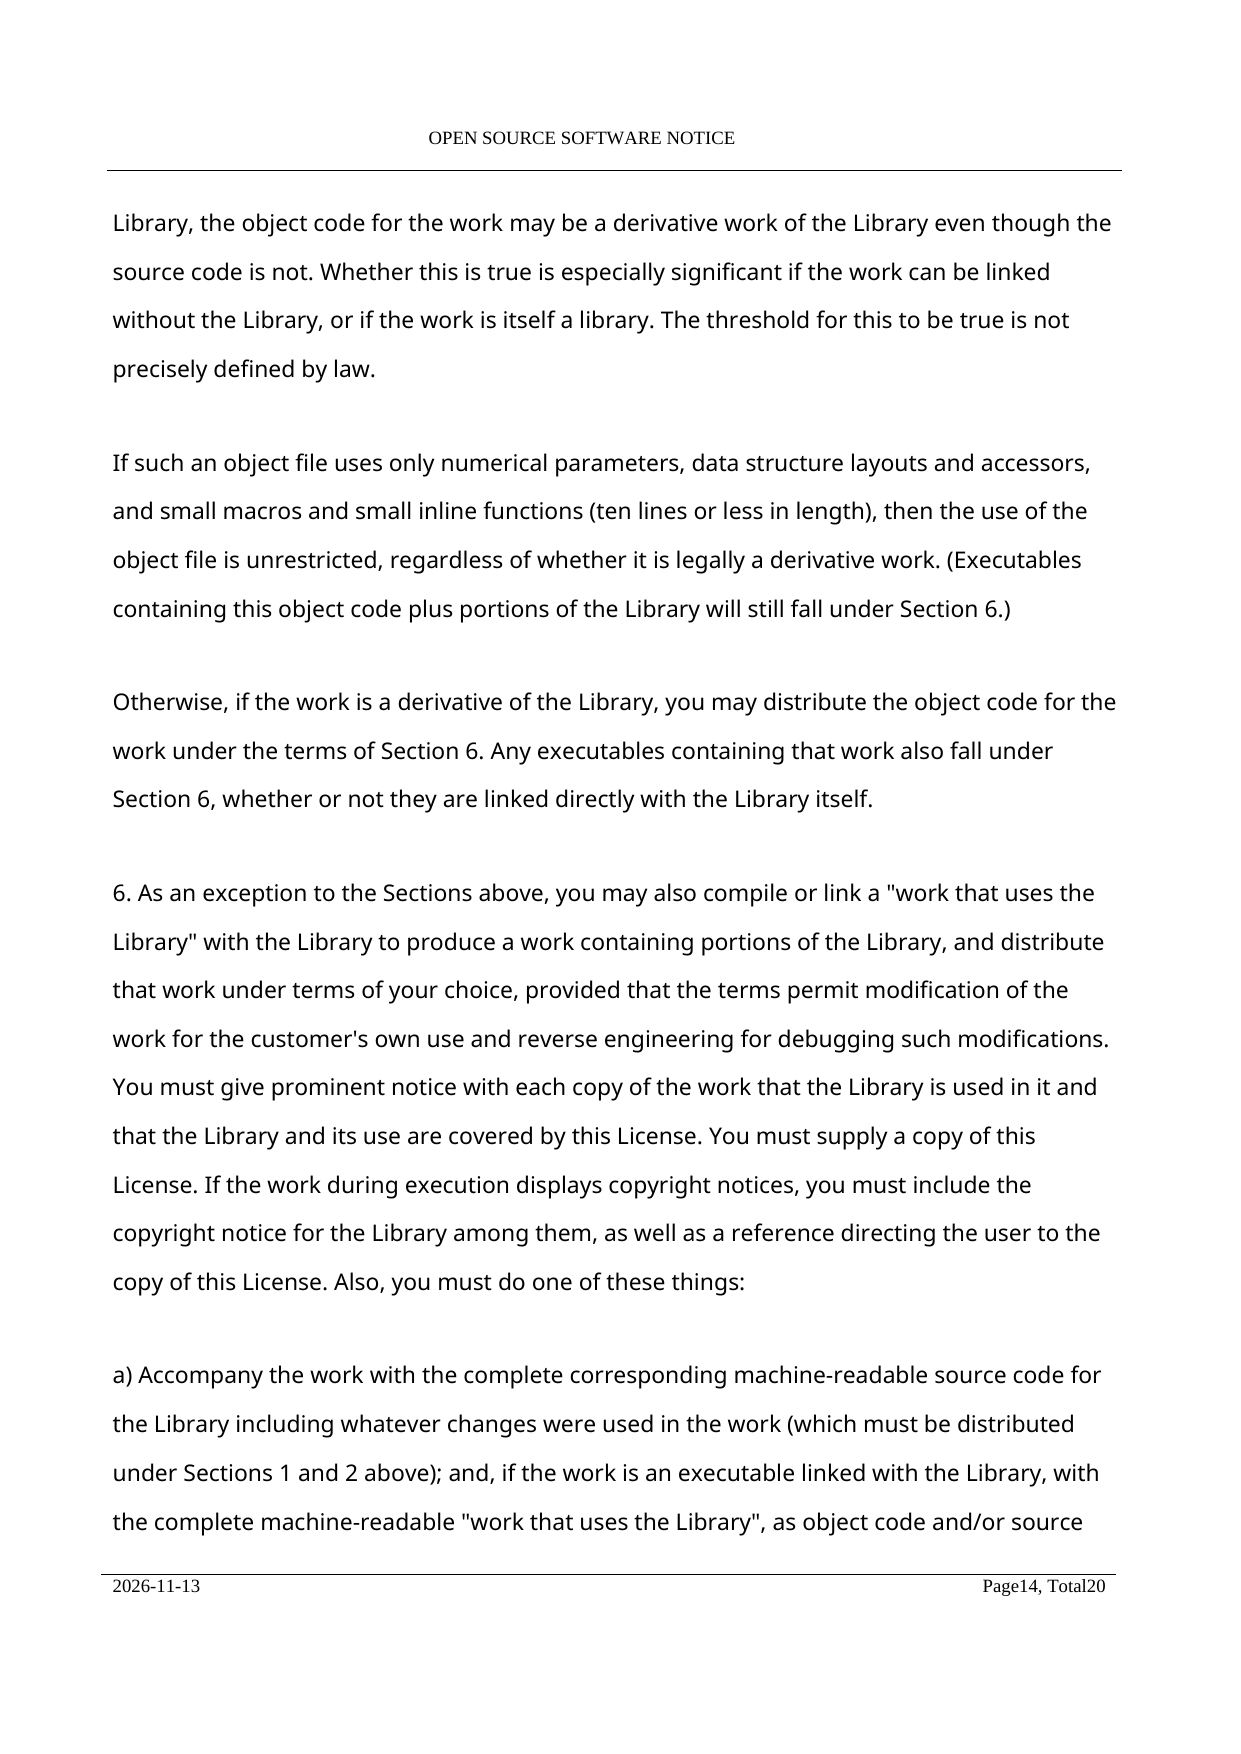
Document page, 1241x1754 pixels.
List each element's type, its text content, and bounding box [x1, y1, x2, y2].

text You must give prominent notice with each copy of the work that the Library is used in it and that the Library and its use are covered by this License. You must supply a copy of this License. If the work during execution displays copyright notices, you must include the copyright notice for the Library among them, as well as a reference directing the user to the copy of this License. Also, you must do one of these things: [112, 1070, 1128, 1298]
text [112, 206, 1128, 385]
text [112, 1359, 1128, 1537]
text Otherwise, if the work is a derivative of the Library, you may distribute the object code for the work under the terms of Section 6. Any executables containing that work also fall under Section 6, whether or not they are linked directly with the Library itself. [112, 685, 1128, 815]
text 6. As an exception to the Sections above, you may also compile or link a "work that uses the Library" with the Library to produce a work containing portions of the Library, and distribute that work under terms of your choice, provided that the terms permit modification of the work for the customer's own use and reverse engineering for debugging such modifications. [112, 876, 1128, 1055]
text If such an object file uses only numerical parameters, data structure layouts and accessors, and small macros and small inline functions (ten lines or less in length), then the use of the object file is unrestricted, regardless of whether it is legally a derivative work. (Executables containing this object code plus portions of the Library will still fall under Section 6.) [112, 446, 1128, 624]
